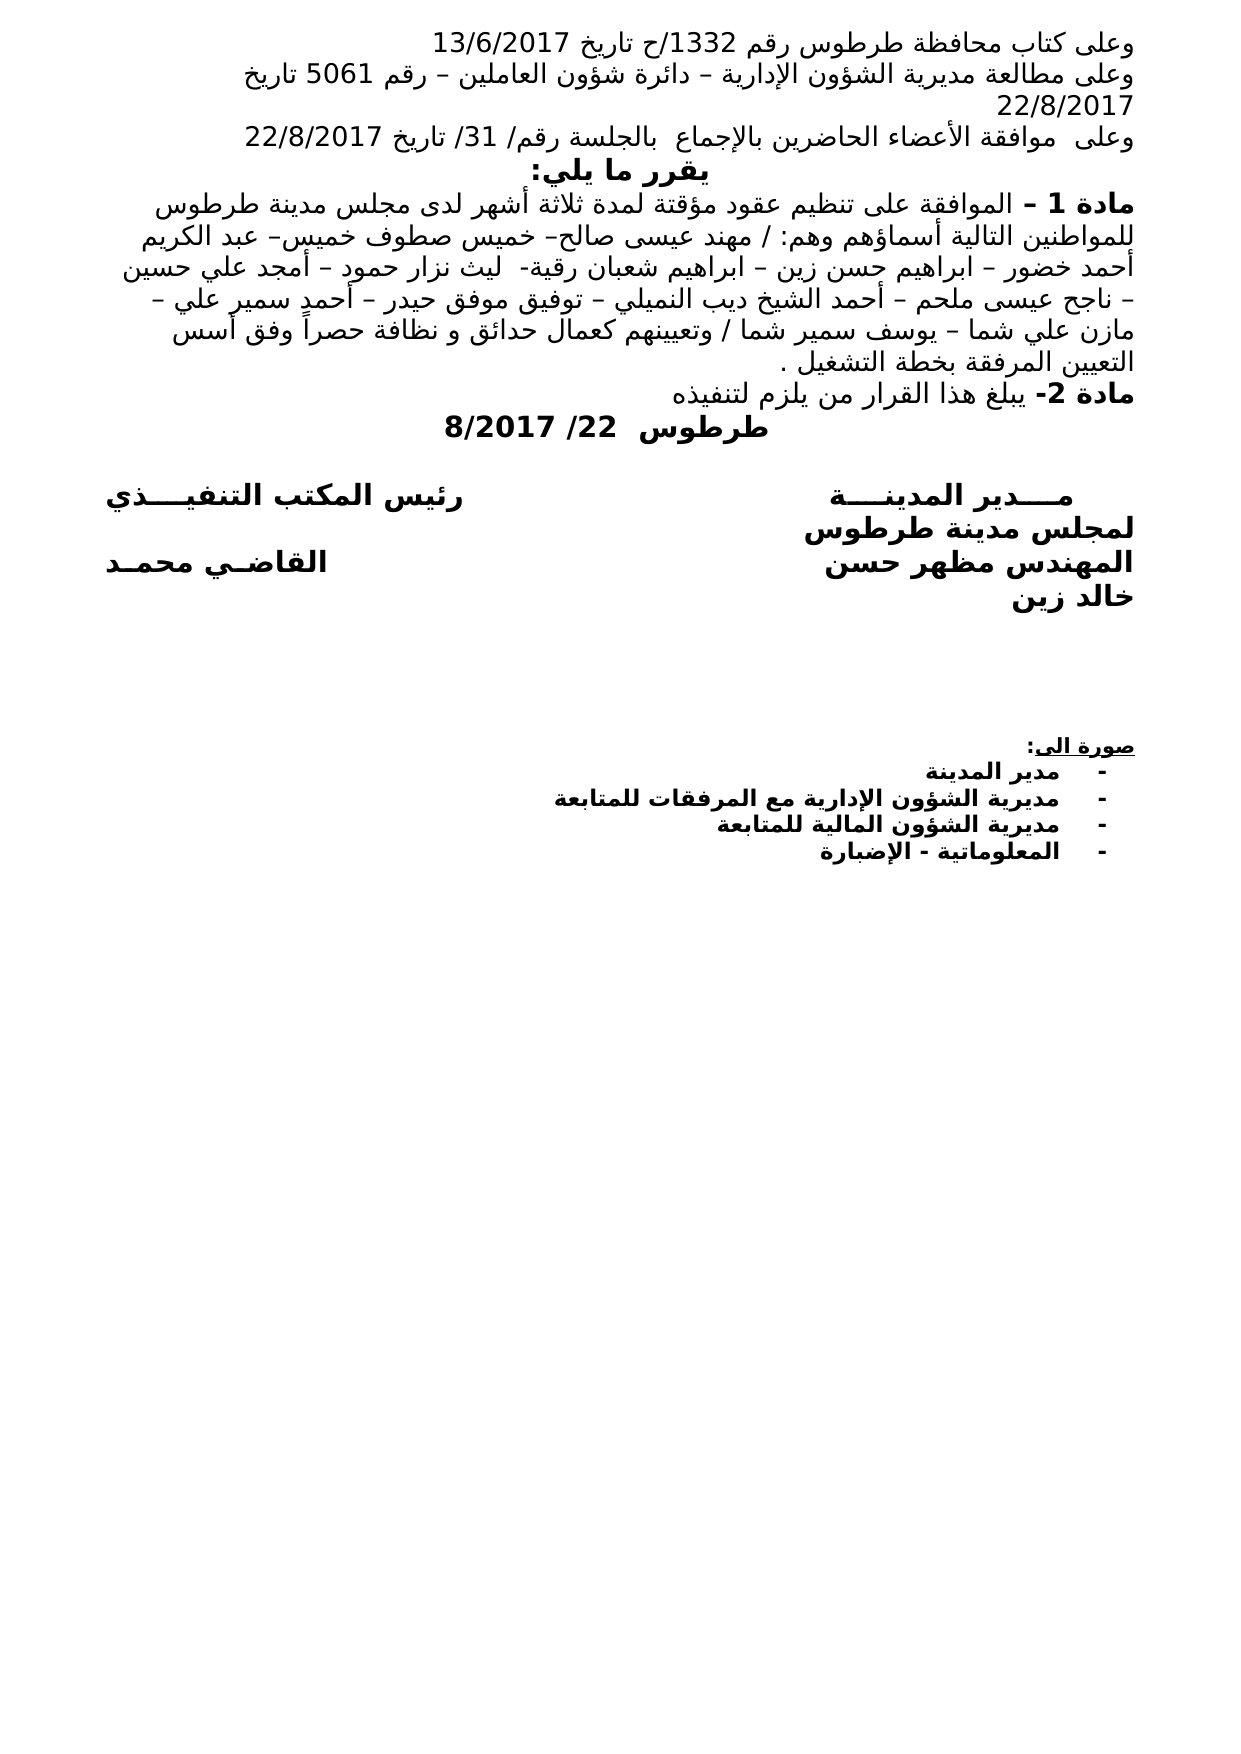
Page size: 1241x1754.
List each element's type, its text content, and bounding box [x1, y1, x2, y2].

list مديرية الشؤون الإدارية مع المرفقات للمتابعة [105, 785, 1098, 812]
text مدير المدينة رئيس المكتب التنفيذي لمجلس مدينة طرطوس [105, 478, 1135, 546]
text وعلى مطالعة مديرية الشؤون الإدارية – دائرة شؤون العاملين – رقم 5061 تاريخ 22/8/2017 [105, 58, 1135, 122]
text مادة 1 – الموافقة على تنظيم عقود مؤقتة لمدة ثلاثة أشهر لدى مجلس مدينة طرطوس للمواطنين التالية أسماؤهم وهم: / مهند عيسى صالح– خميس صطوف خميس– عبد الكريم أحمد خضور – ابراهيم حسن زين – ابراهيم شعبان رقية- ليث نزار حمود – أمجد علي حسين – ناجح عيسى ملحم – أحمد الشيخ ديب النميلي – توفيق موفق حيدر – أحمد سمير علي – مازن علي شما – يوسف سمير شما / وتعيينهم كعمال حدائق و نظافة حصراً وفق أسس التعيين المرفقة بخطة التشغيل . [105, 187, 1135, 378]
text صورة الى: [105, 734, 1135, 758]
text يقرر ما يلي: [105, 153, 1135, 187]
list المعلوماتية - الإضبارة [105, 838, 1098, 865]
list مدير المدينة [105, 758, 1098, 785]
text مادة 2- يبلغ هذا القرار من يلزم لتنفيذه [105, 378, 1135, 410]
text وعلى كتاب محافظة طرطوس رقم 1332/ح تاريخ 13/6/2017 [105, 27, 1135, 58]
text وعلى موافقة الأعضاء الحاضرين بالإجماع بالجلسة رقم/ 31/ تاريخ 22/8/2017 [105, 122, 1135, 153]
list مديرية الشؤون المالية للمتابعة [105, 812, 1098, 838]
text طرطوس 22/ 8/2017 [105, 410, 1135, 444]
text المهندس مظهر حسن القاضي محمد خالد زين [105, 546, 1135, 614]
